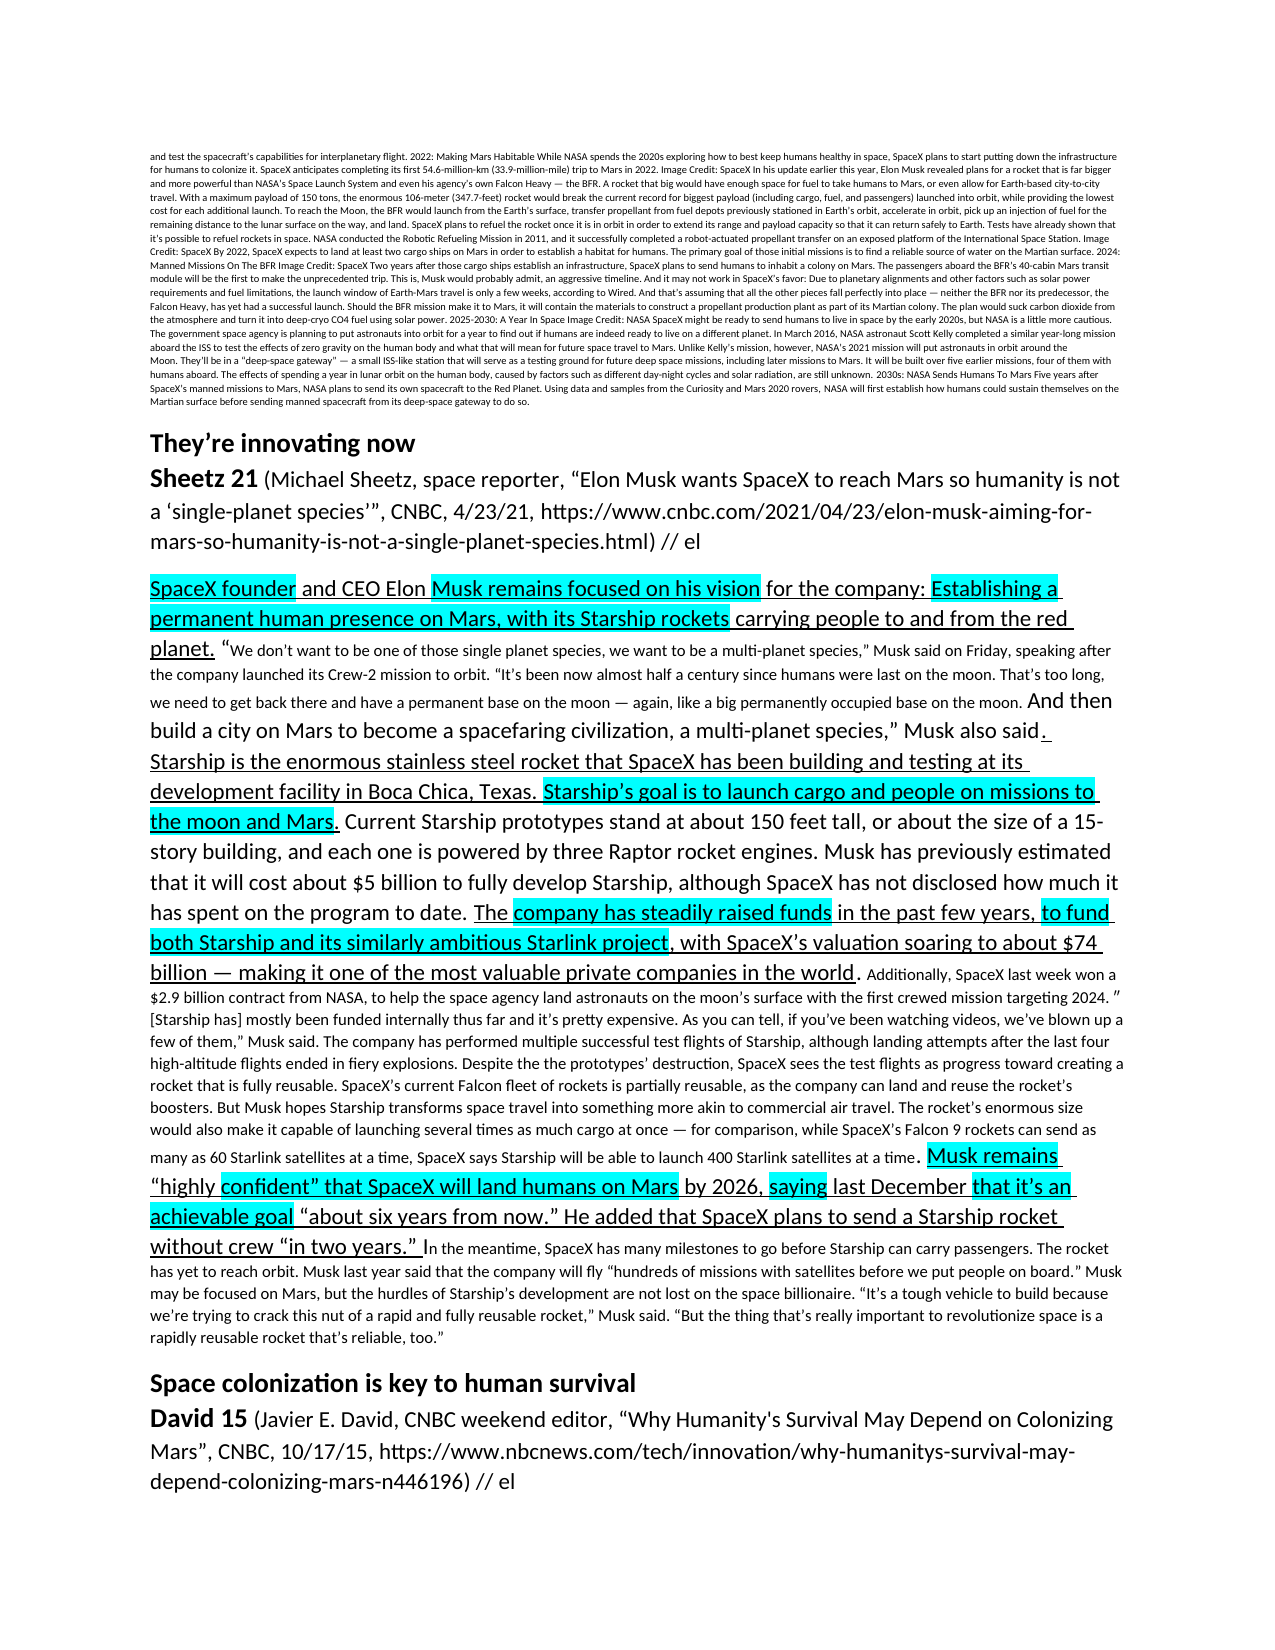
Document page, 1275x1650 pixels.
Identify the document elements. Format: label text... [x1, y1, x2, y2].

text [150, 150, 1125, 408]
text SpaceX founder and CEO Elon Musk remains focused on his vision for the company: Establishing a permanent human presence on Mars, with its Starship rockets carrying people to and from the red planet. “We don’t want to be one of those single planet species, we want to be a multi-planet species,” Musk said on Friday, speaking after the company launched its Crew-2 mission to orbit. “It’s been now almost half a century since humans were last on the moon. That’s too long, we need to get back there and have a permanent base on the moon — again, like a big permanently occupied base on the moon. And then build a city on Mars to become a spacefaring civilization, a multi-planet species,” Musk also said. Starship is the enormous stainless steel rocket that SpaceX has been building and testing at its development facility in Boca Chica, Texas. Starship’s goal is to launch cargo and people on missions to the moon and Mars. Current Starship prototypes stand at about 150 feet tall, or about the size of a 15-story building, and each one is powered by three Raptor rocket engines. Musk has previously estimated that it will cost about $5 billion to fully develop Starship, although SpaceX has not disclosed how much it has spent on the program to date. The company has steadily raised funds in the past few years, to fund both Starship and its similarly ambitious Starlink project, with SpaceX’s valuation soaring to about $74 billion — making it one of the most valuable private companies in the world. Additionally, SpaceX last week won a $2.9 billion contract from NASA, to help the space agency land astronauts on the moon’s surface with the first crewed mission targeting 2024. ″[Starship has] mostly been funded internally thus far and it’s pretty expensive. As you can tell, if you’ve been watching videos, we’ve blown up a few of them,” Musk said. The company has performed multiple successful test flights of Starship, although landing attempts after the last four high-altitude flights ended in fiery explosions. Despite the the prototypes’ destruction, SpaceX sees the test flights as progress toward creating a rocket that is fully reusable. SpaceX’s current Falcon fleet of rockets is partially reusable, as the company can land and reuse the rocket’s boosters. But Musk hopes Starship transforms space travel into something more akin to commercial air travel. The rocket’s enormous size would also make it capable of launching several times as much cargo at once — for comparison, while SpaceX’s Falcon 9 rockets can send as many as 60 Starlink satellites at a time, SpaceX says Starship will be able to launch 400 Starlink satellites at a time. Musk remains “highly confident” that SpaceX will land humans on Mars by 2026, saying last December that it’s an achievable goal “about six years from now.” He added that SpaceX plans to send a Starship rocket without crew “in two years.” In the meantime, SpaceX has many milestones to go before Starship can carry passengers. The rocket has yet to reach orbit. Musk last year said that the company will fly “hundreds of missions with satellites before we put people on board.” Musk may be focused on Mars, but the hurdles of Starship’s development are not lost on the space billionaire. “It’s a tough vehicle to build because we’re trying to crack this nut of a rapid and fully reusable rocket,” Musk said. “But the thing that’s really important to revolutionize space is a rapidly reusable rocket that’s reliable, too.” [150, 574, 1125, 1348]
text Sheetz 21 (Michael Sheetz, space reporter, “Elon Musk wants SpaceX to reach Mars so humanity is not a ‘single-planet species’”, CNBC, 4/23/21, https://www.cnbc.com/2021/04/23/elon-musk-aiming-for-mars-so-humanity-is-not-a-single-planet-species.html) // el [150, 462, 1125, 555]
text David 15 (Javier E. David, CNBC weekend editor, “Why Humanity's Survival May Depend on Colonizing Mars”, CNBC, 10/17/15, https://www.nbcnews.com/tech/innovation/why-humanitys-survival-may-depend-colonizing-mars-n446196) // el [150, 1402, 1125, 1495]
subtitle Space colonization is key to human survival [150, 1366, 1125, 1399]
subtitle They’re innovating now [150, 426, 1125, 459]
